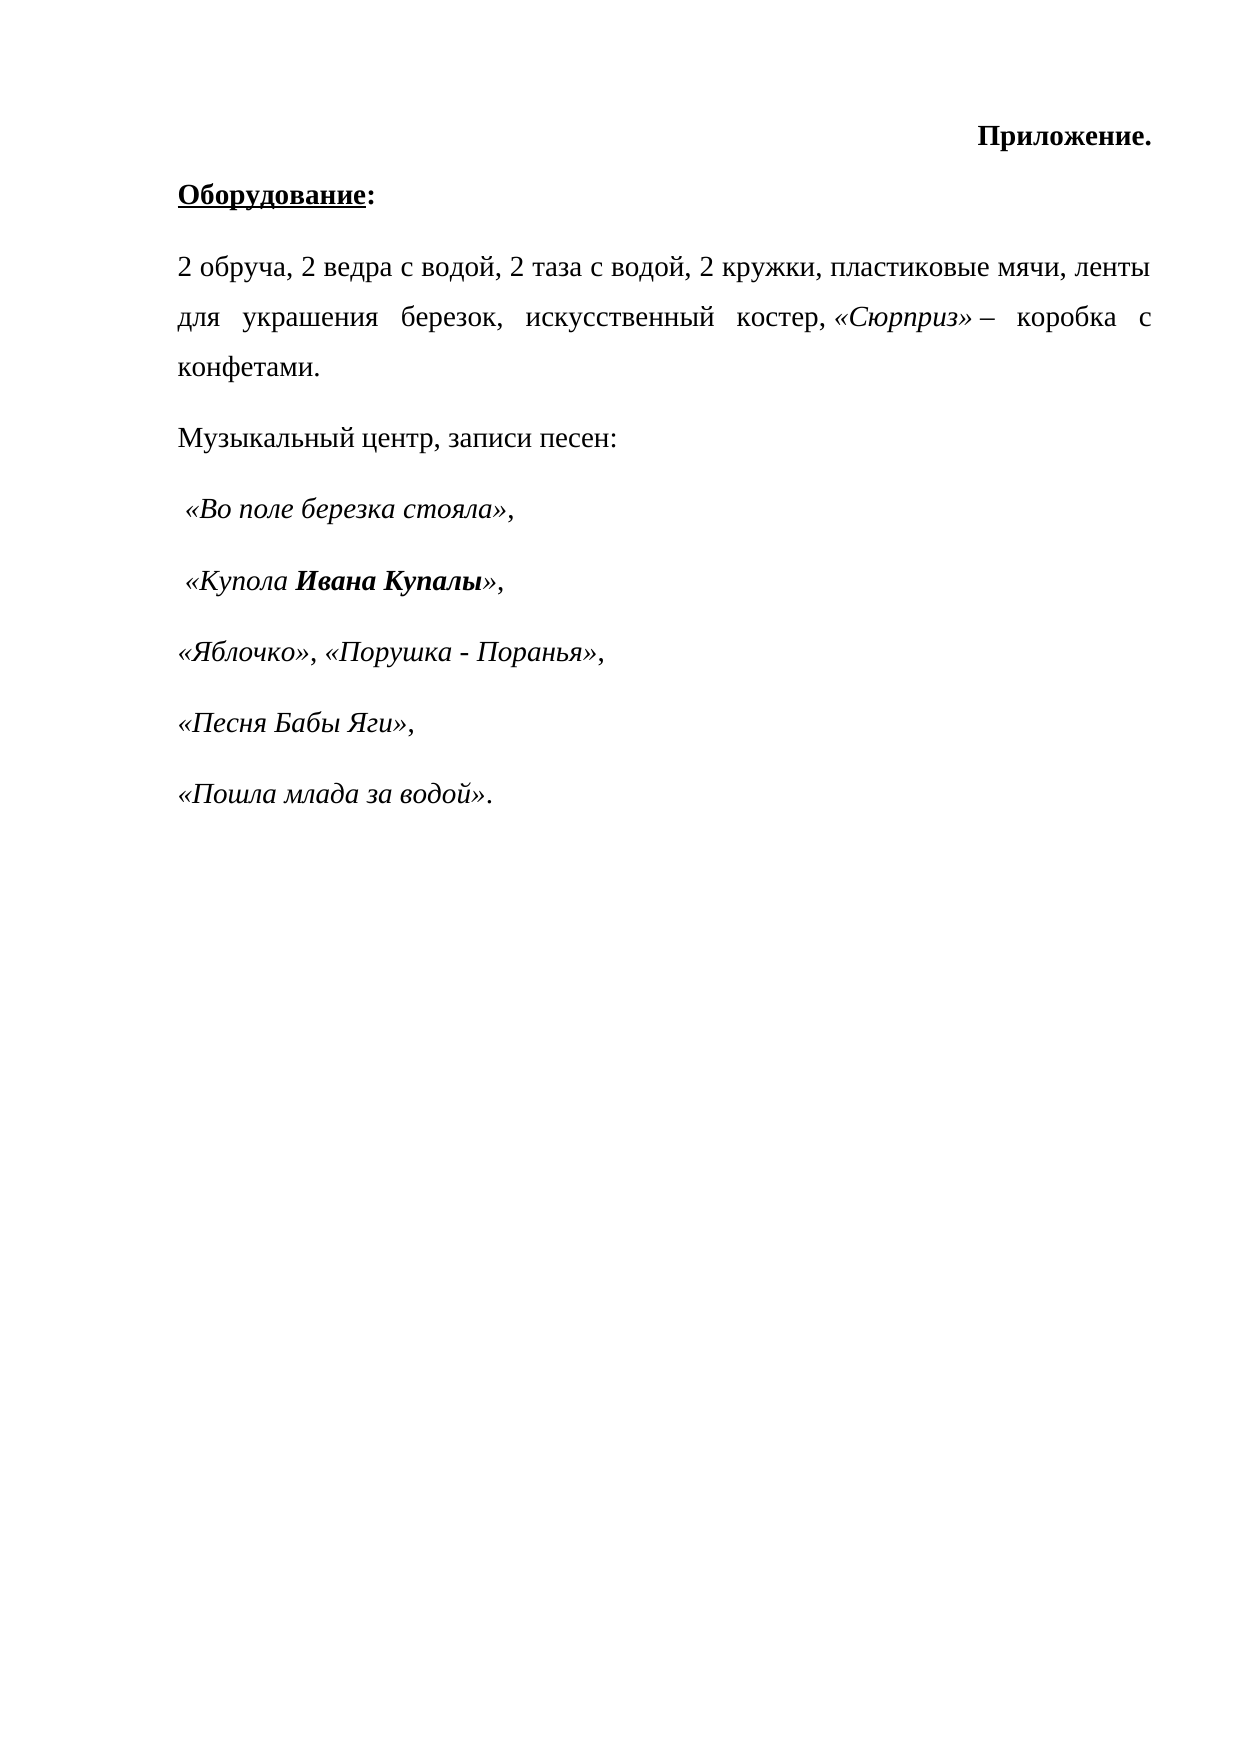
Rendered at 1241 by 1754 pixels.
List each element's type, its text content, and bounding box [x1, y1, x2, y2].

text Музыкальный центр, записи песен: [177, 420, 1152, 454]
text «Яблочко», «Порушка - Поранья», [177, 634, 1152, 667]
text «Во поле березка стояла», [177, 492, 1152, 525]
text «Купола Ивана Купалы», [177, 563, 1152, 596]
text «Пошла млада за водой». [177, 776, 1152, 810]
text 2 обруча, 2 ведра с водой, 2 таза с водой, 2 кружки, пластиковые мячи, ленты для украшения березок, искусственный костер, «Сюрприз» – коробка с конфетами. [177, 249, 1152, 383]
text «Песня Бабы Яги», [177, 705, 1152, 738]
text Приложение. [177, 118, 1152, 152]
text Оборудование: [177, 177, 1152, 211]
